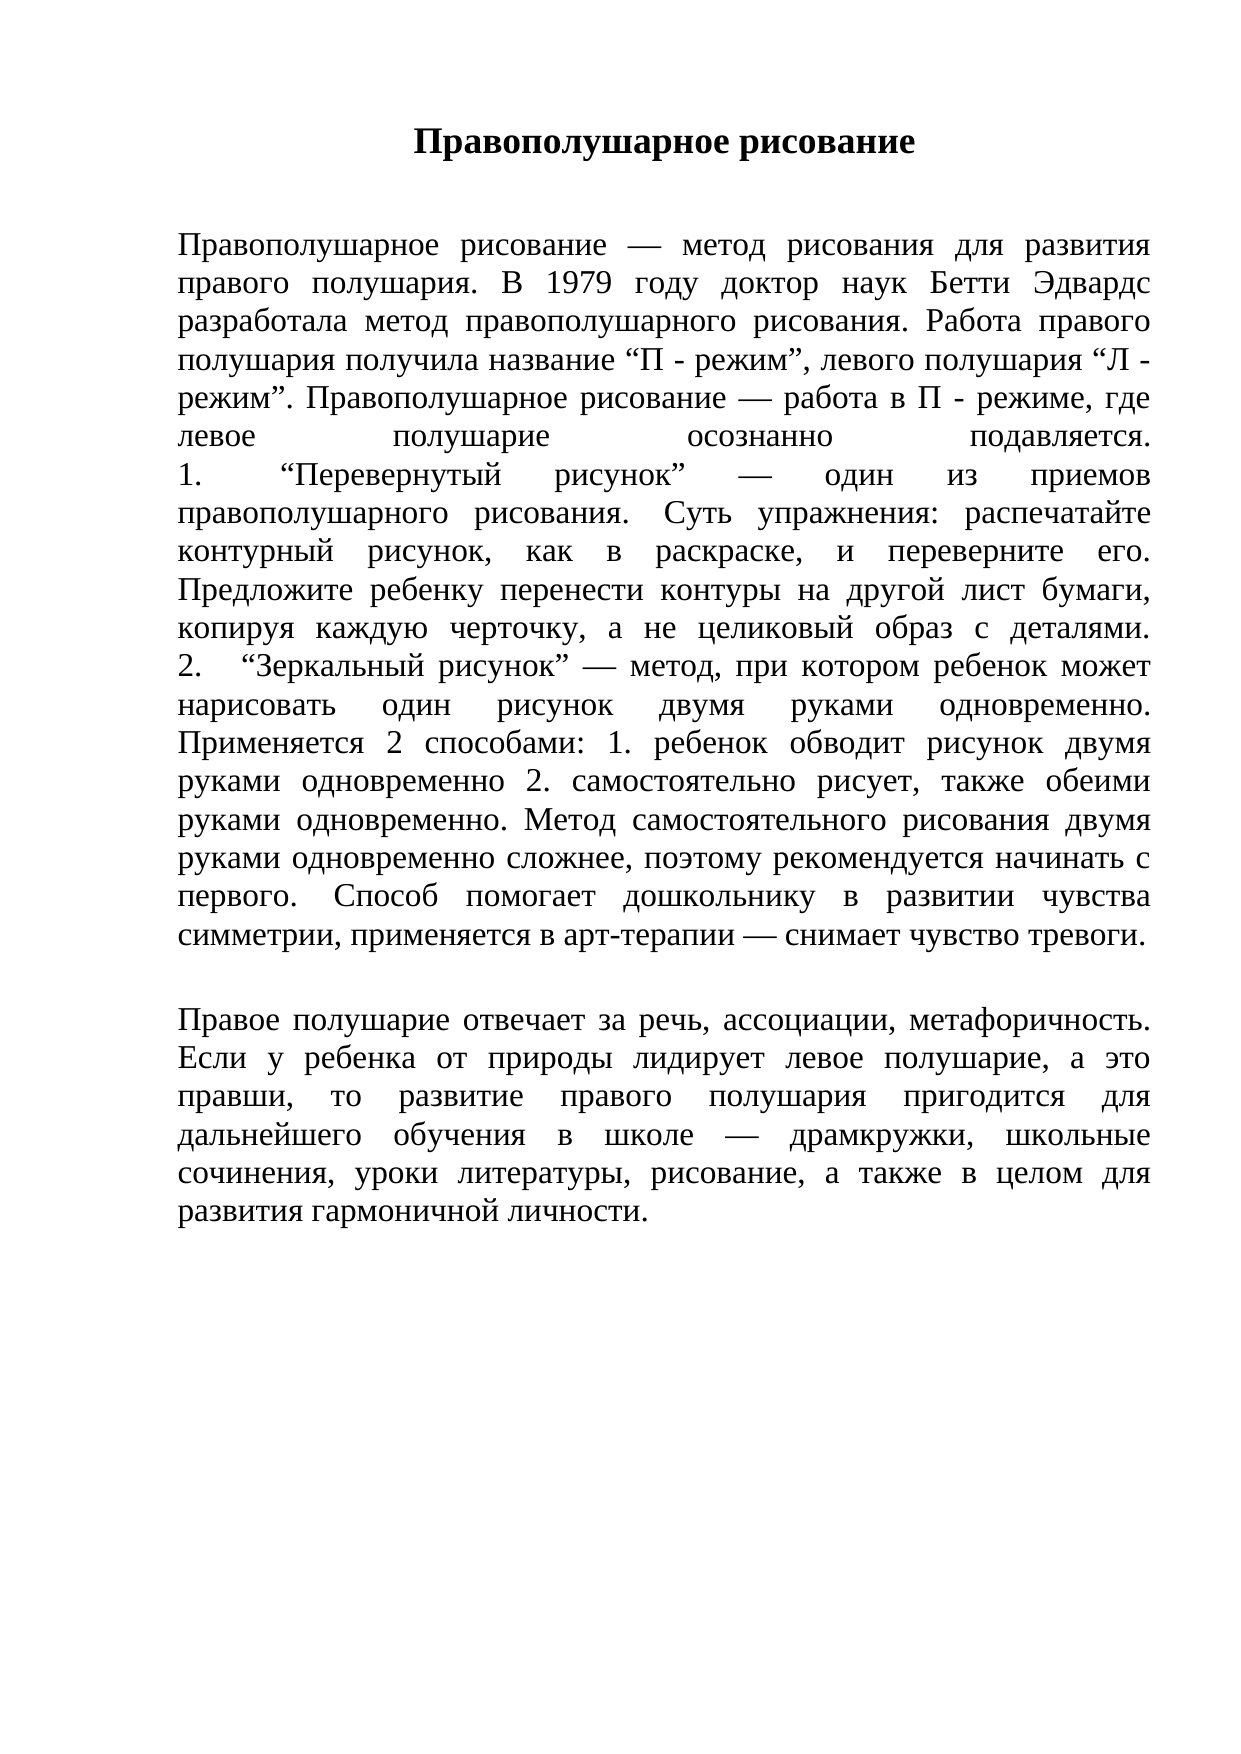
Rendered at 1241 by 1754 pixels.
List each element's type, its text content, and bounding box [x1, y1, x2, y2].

text Правополушарное рисование — метод рисования для развития правого полушария. В 1979 году доктор наук Бетти Эдвардс разработала метод правополушарного рисования. Работа правого полушария получила название “П - режим”, левого полушария “Л - режим”. Правополушарное рисование — работа в П - режиме, где левое полушарие осознанно подавляется. 1. “Перевернутый рисунок” — один из приемов правополушарного рисования. Суть упражнения: распечатайте контурный рисунок, как в раскраске, и переверните его. Предложите ребенку перенести контуры на другой лист бумаги, копируя каждую черточку, а не целиковый образ с деталями. 2. “Зеркальный рисунок” — метод, при котором ребенок может нарисовать один рисунок двумя руками одновременно. Применяется 2 способами: 1. ребенок обводит рисунок двумя руками одновременно 2. самостоятельно рисует, также обеими руками одновременно. Метод самостоятельного рисования двумя руками одновременно сложнее, поэтому рекомендуется начинать с первого. Способ помогает дошкольнику в развитии чувства симметрии, применяется в арт-терапии — снимает чувство тревоги. [177, 224, 1152, 952]
text Правое полушарие отвечает за речь, ассоциации, метафоричность. Если у ребенка от природы лидирует левое полушарие, а это правши, то развитие правого полушария пригодится для дальнейшего обучения в школе — драмкружки, школьные сочинения, уроки литературы, рисование, а также в целом для развития гармоничной личности. [177, 999, 1152, 1229]
text Правополушарное рисование [177, 118, 1152, 161]
